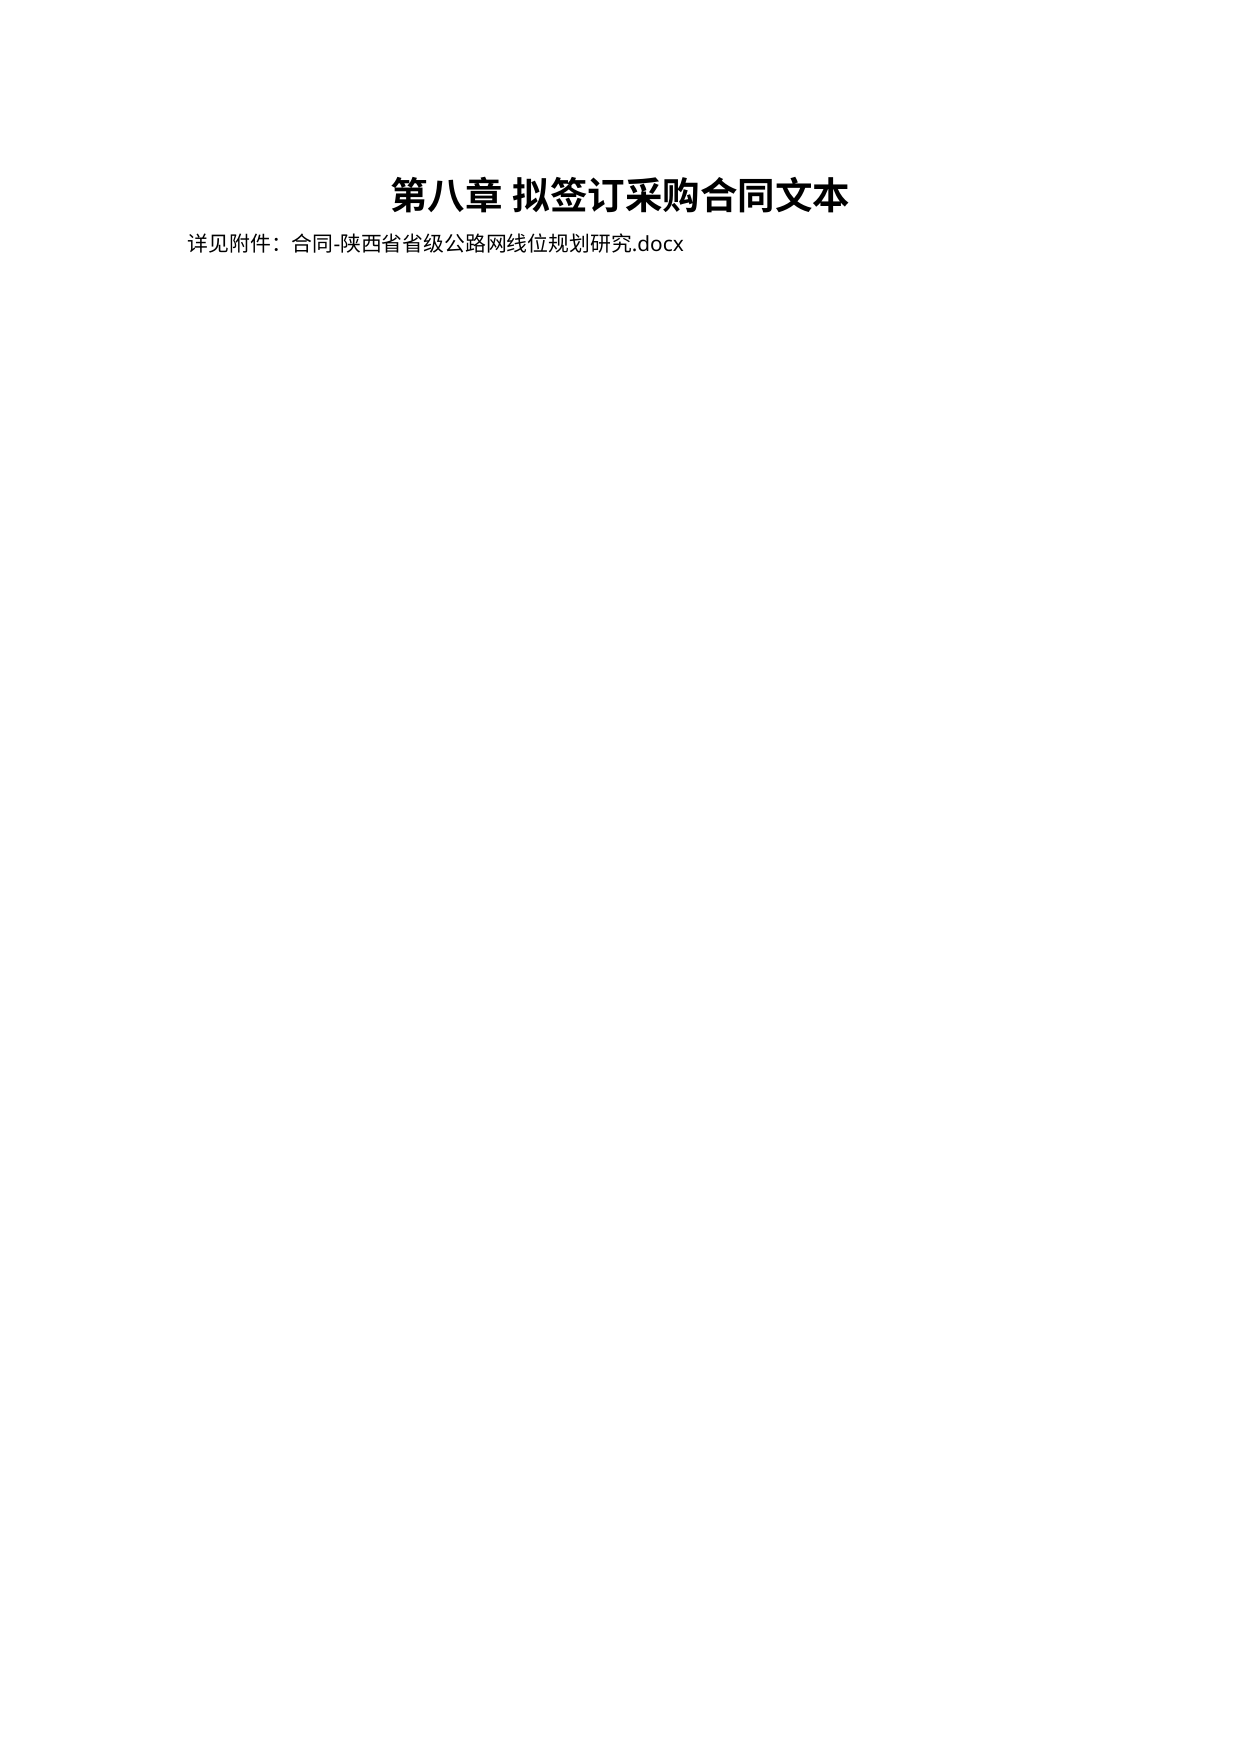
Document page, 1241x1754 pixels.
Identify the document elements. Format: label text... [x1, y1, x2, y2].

text 第八章 拟签订采购合同文本 [187, 162, 1053, 227]
text 详见附件：合同-陕西省省级公路网线位规划研究.docx [187, 227, 1053, 259]
